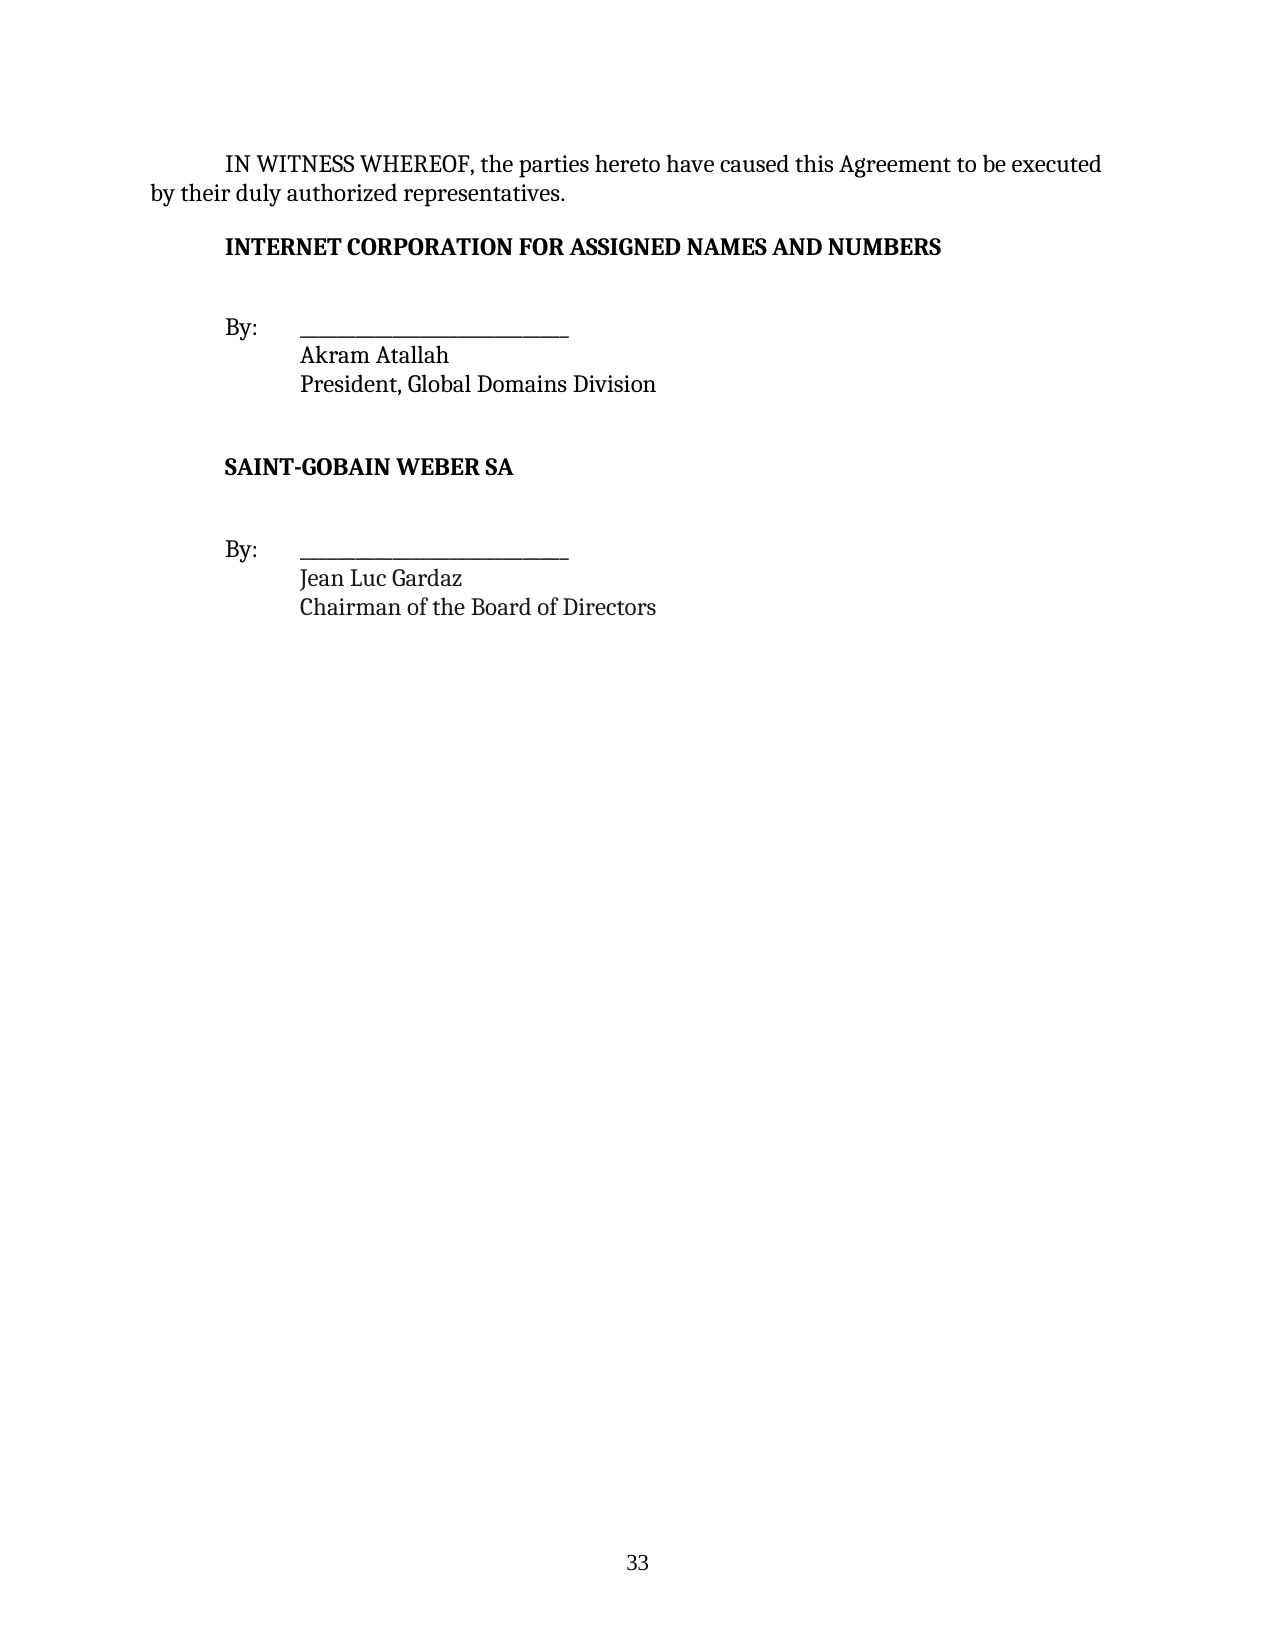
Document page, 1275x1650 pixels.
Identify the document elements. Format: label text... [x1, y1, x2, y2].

text SAINT-GOBAIN WEBER SA [150, 453, 1125, 481]
text By: _____________________________ Jean Luc Gardaz [150, 535, 1125, 593]
text IN WITNESS WHEREOF, the parties hereto have caused this Agreement to be executed by their duly authorized representatives. [150, 150, 1125, 207]
text By: _____________________________ Akram Atallah President, Global Domains Division [225, 313, 1125, 428]
text INTERNET CORPORATION FOR ASSIGNED NAMES AND NUMBERS [150, 232, 1125, 261]
text Chairman of the Board of Directors [150, 593, 1125, 621]
